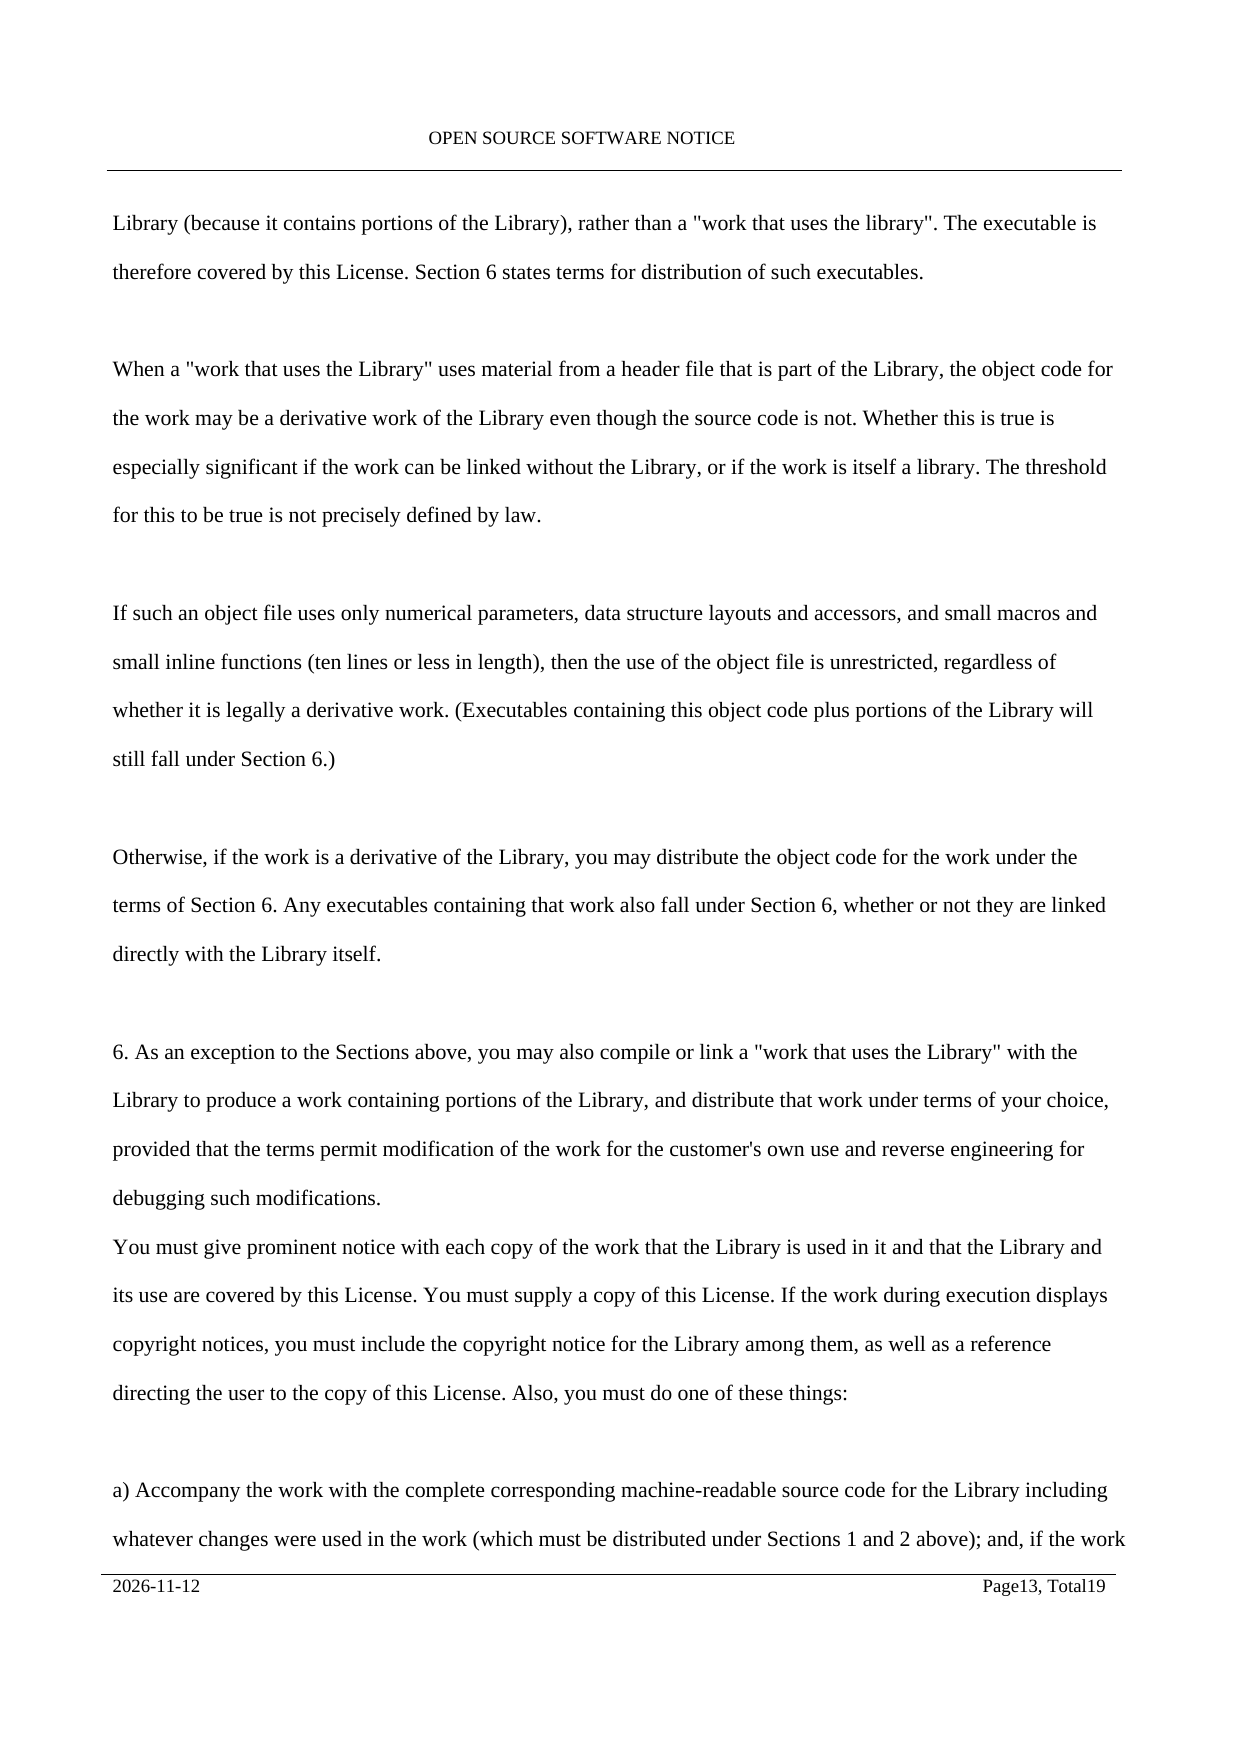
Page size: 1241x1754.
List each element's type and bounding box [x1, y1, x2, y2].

text [112, 206, 1128, 1555]
